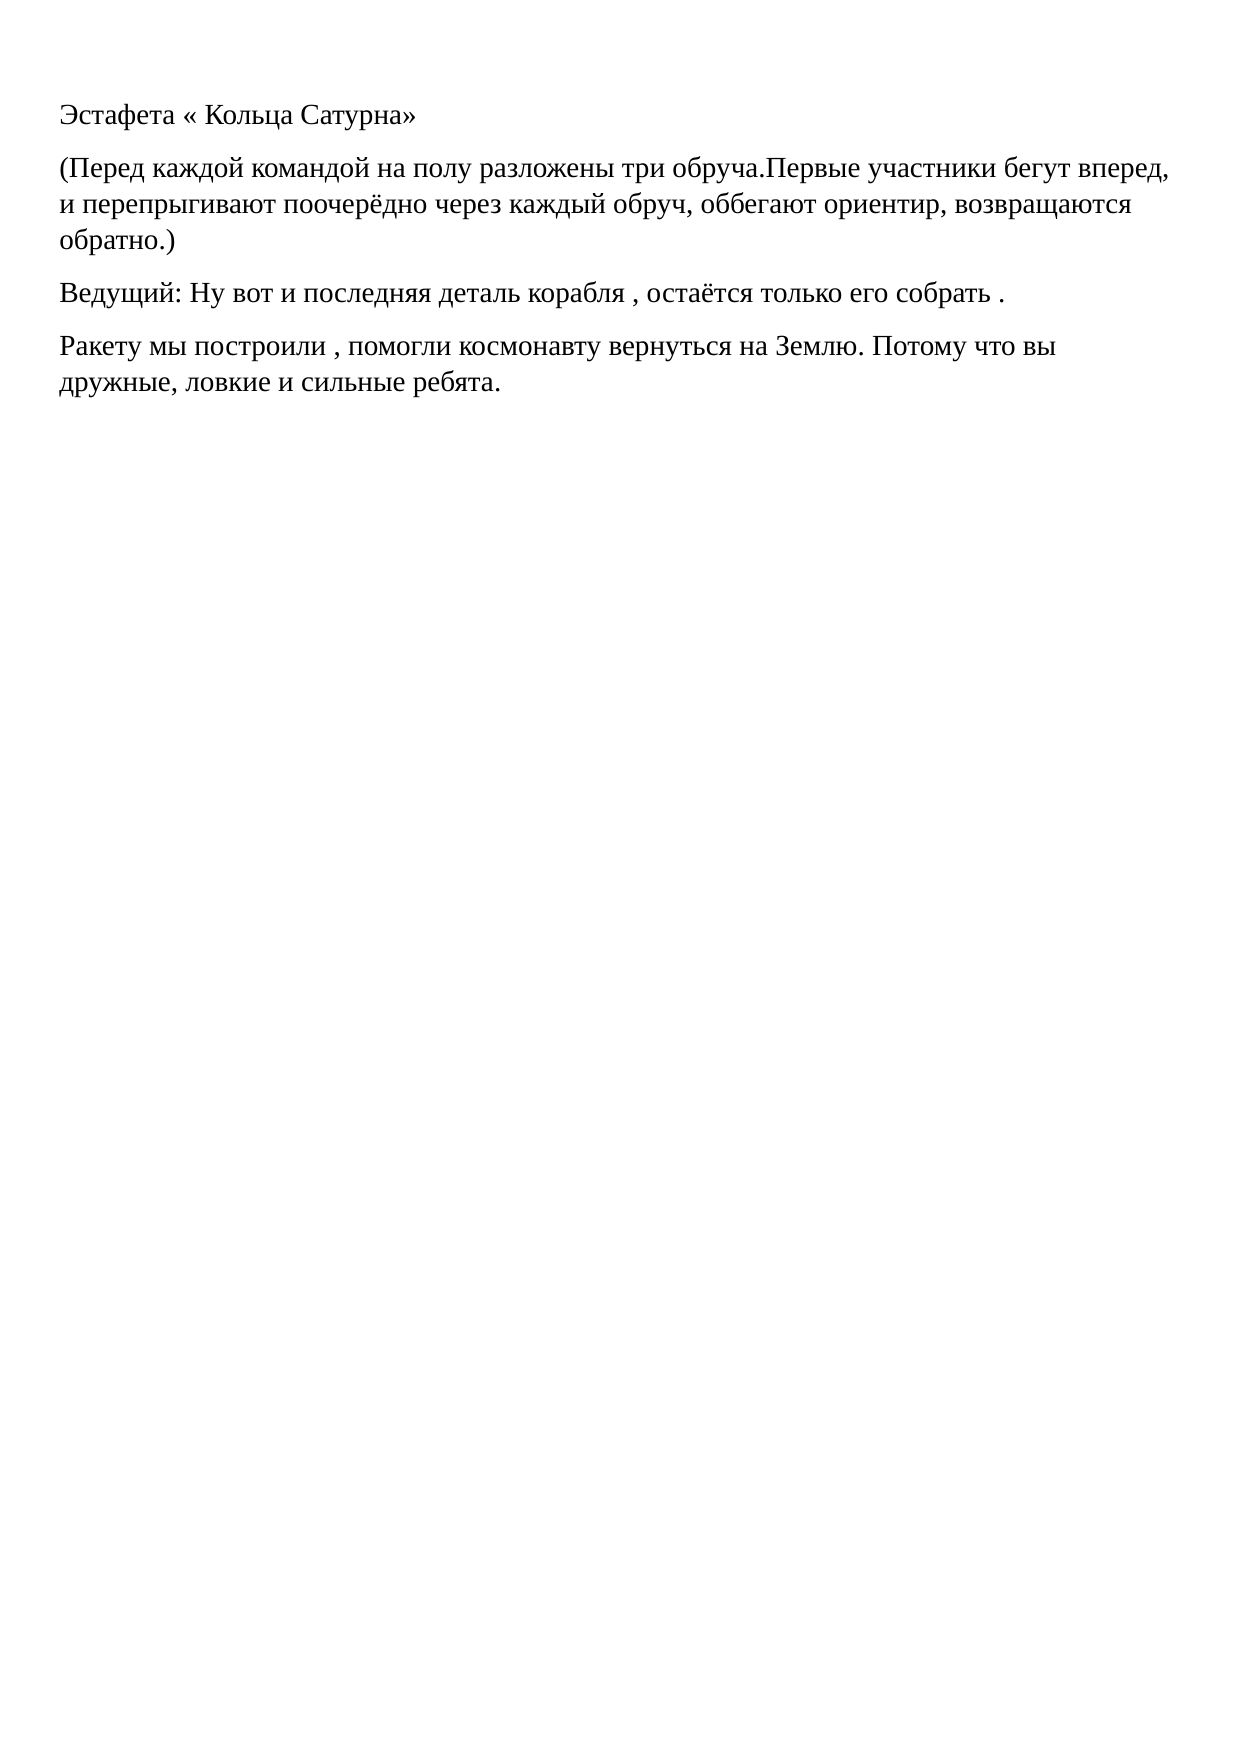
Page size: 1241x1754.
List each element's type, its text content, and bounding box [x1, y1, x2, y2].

text Эстафета « Кольца Сатурна» [59, 97, 1181, 131]
text (Перед каждой командой на полу разложены три обруча.Первые участники бегут вперед, и перепрыгивают поочерёдно через каждый обруч, оббегают ориентир, возвращаются обратно.) [59, 150, 1181, 256]
text Ракету мы построили , помогли космонавту вернуться на Землю. Потому что вы дружные, ловкие и сильные ребята. [59, 328, 1181, 398]
text Ведущий: Ну вот и последняя деталь корабля , остаётся только его собрать . [59, 275, 1181, 309]
